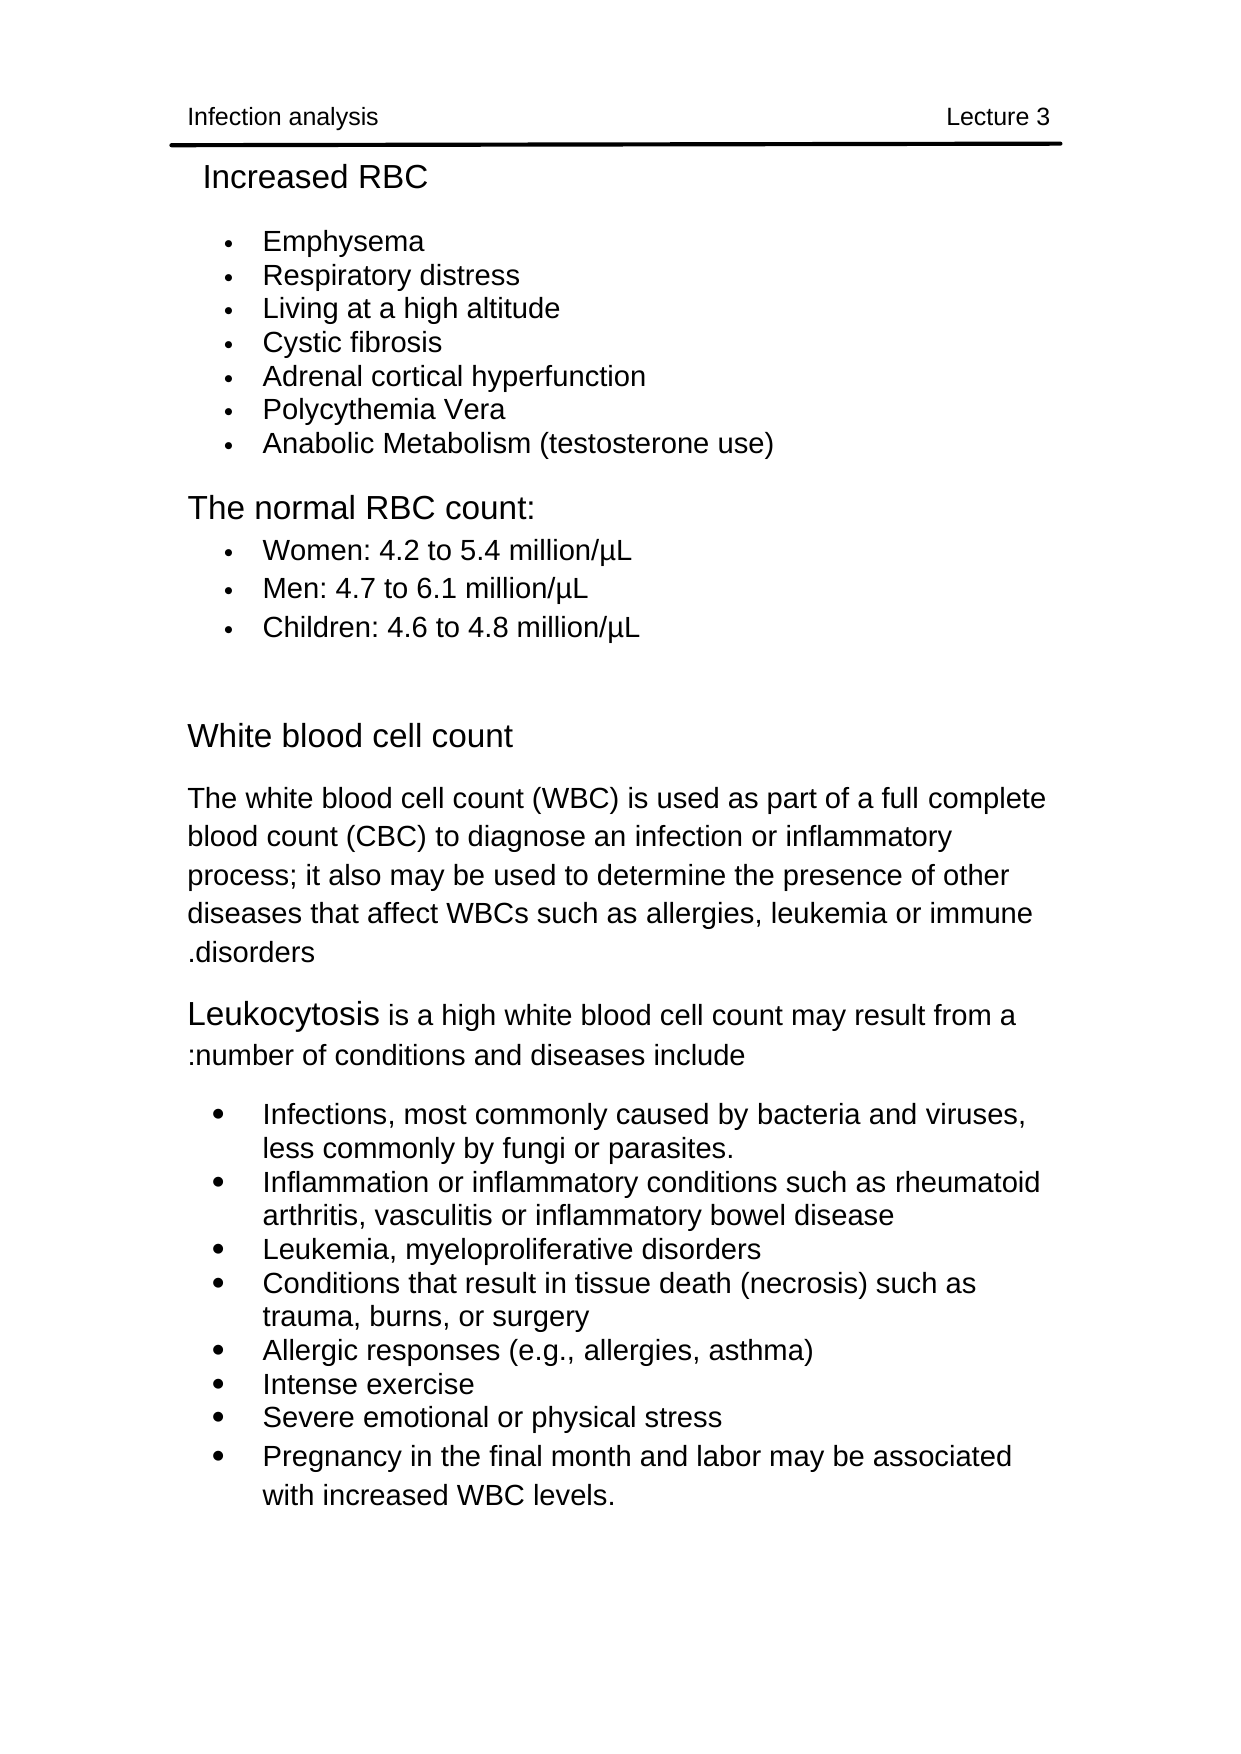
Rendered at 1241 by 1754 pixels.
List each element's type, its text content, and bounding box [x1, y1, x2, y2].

list Polycythemia Vera [225, 392, 1053, 426]
list Adrenal cortical hyperfunction [225, 359, 1053, 392]
list Children: 4.6 to 4.8 million/µL [225, 610, 1053, 643]
list Cystic fibrosis [225, 325, 1053, 359]
list Intense exercise [225, 1367, 1053, 1400]
text Leukocytosis is a high white blood cell count may result from a number of conditions and diseases include: [187, 994, 1053, 1071]
list Severe emotional or physical stress [225, 1400, 1053, 1434]
list Inflammation or inflammatory conditions such as rheumatoid arthritis, vasculitis or inflammatory bowel disease [225, 1164, 1053, 1232]
list Anabolic Metabolism (testosterone use) [225, 426, 1053, 459]
list Emphysema [225, 224, 1053, 258]
list Men: 4.7 to 6.1 million/µL [225, 571, 1053, 605]
list Pregnancy in the final month and labor may be associated with increased WBC levels. [225, 1439, 1053, 1511]
list Living at a high altitude [225, 292, 1053, 325]
text The normal RBC count: [187, 488, 1053, 527]
text The white blood cell count (WBC) is used as part of a full complete blood count (CBC) to diagnose an infection or inflammatory process; it also may be used to determine the presence of other diseases that affect WBCs such as allergies, leukemia or immune disorders. [187, 781, 1053, 969]
list Infections, most commonly caused by bacteria and viruses, less commonly by fungi or parasites. [225, 1097, 1053, 1164]
list Conditions that result in tissue death (necrosis) such as trauma, burns, or surgery [225, 1266, 1053, 1333]
list Women: 4.2 to 5.4 million/µL [225, 533, 1053, 566]
list Increased RBC [202, 157, 1053, 195]
list Leukemia, myeloproliferative disorders [225, 1232, 1053, 1266]
list Allergic responses (e.g., allergies, asthma) [225, 1333, 1053, 1367]
text White blood cell count [187, 716, 1053, 754]
list Respiratory distress [225, 258, 1053, 292]
